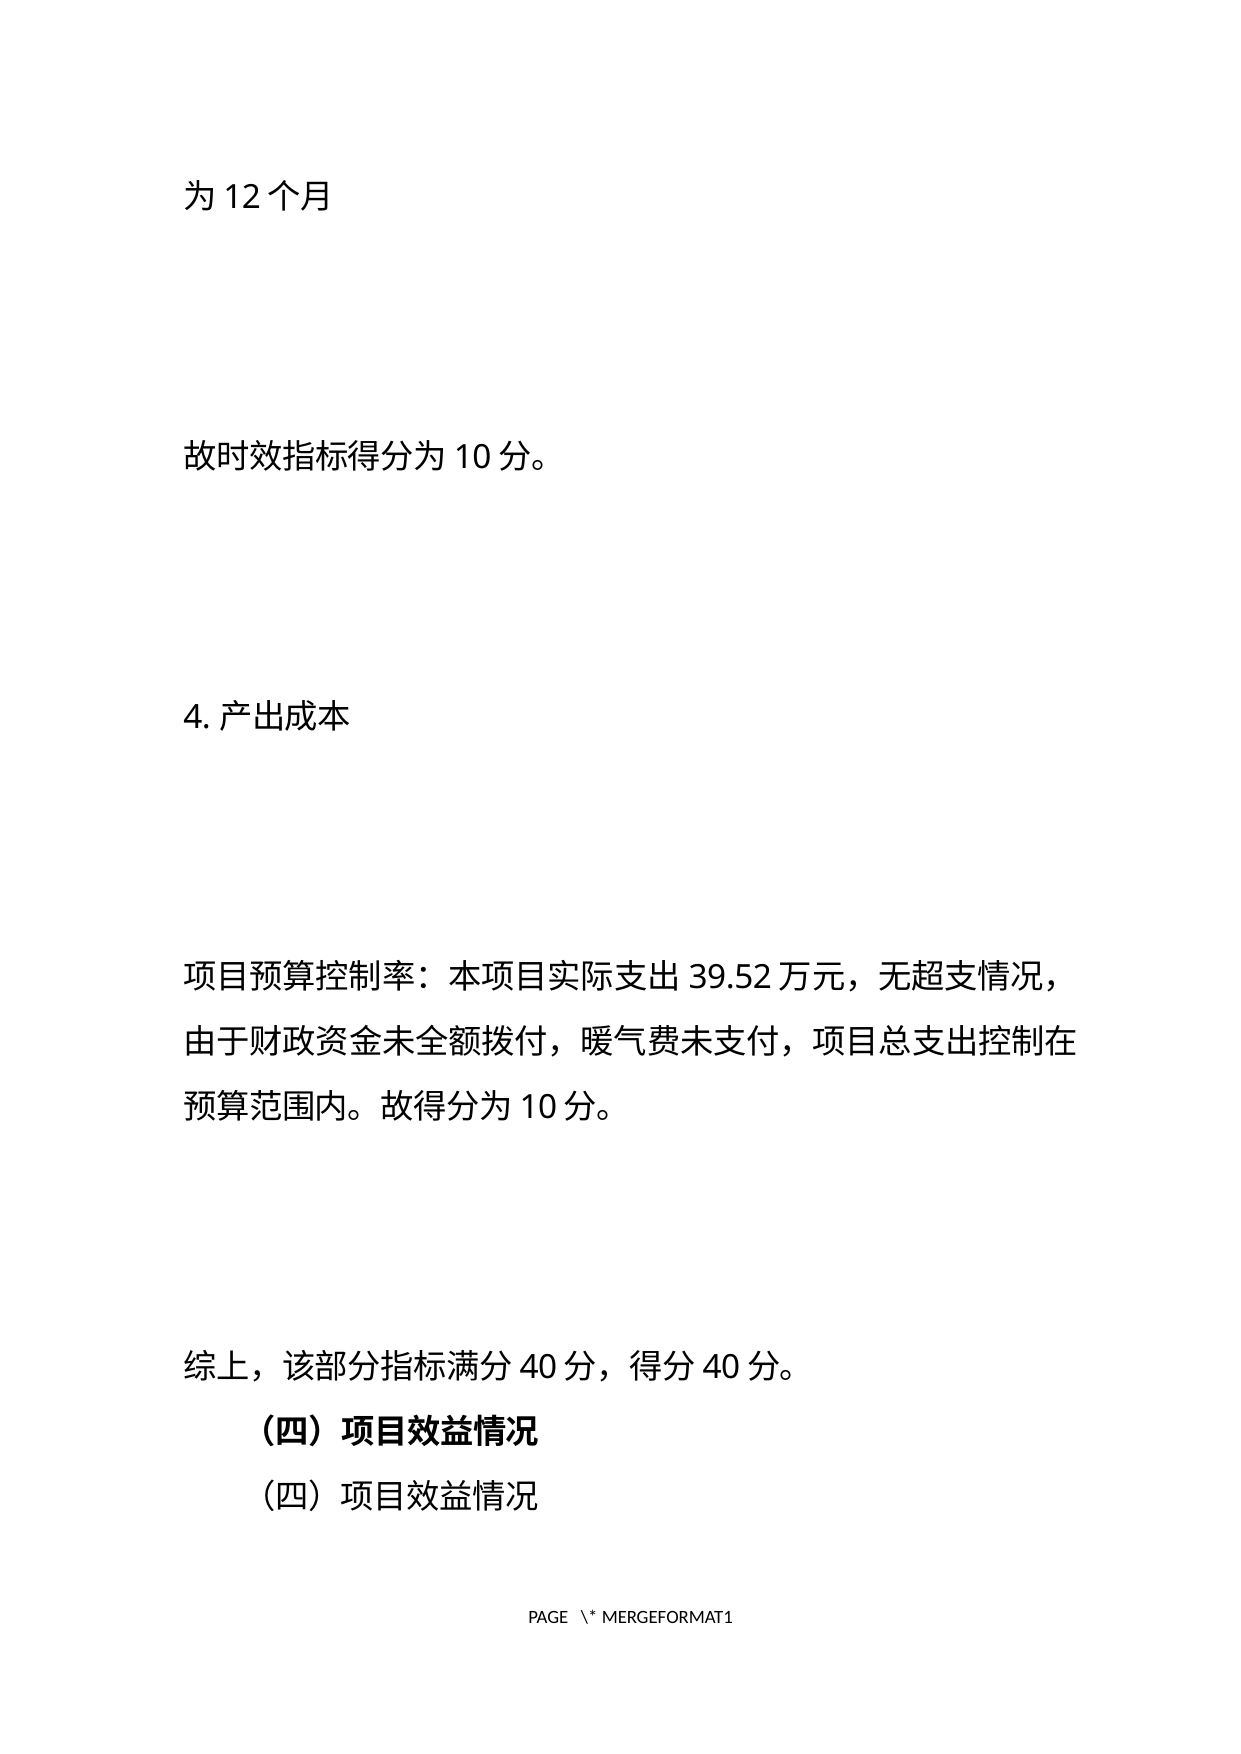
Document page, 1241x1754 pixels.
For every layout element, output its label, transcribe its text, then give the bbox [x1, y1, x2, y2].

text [183, 1462, 1078, 1527]
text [183, 162, 1078, 1397]
text （四）项目效益情况 [183, 1397, 1078, 1462]
